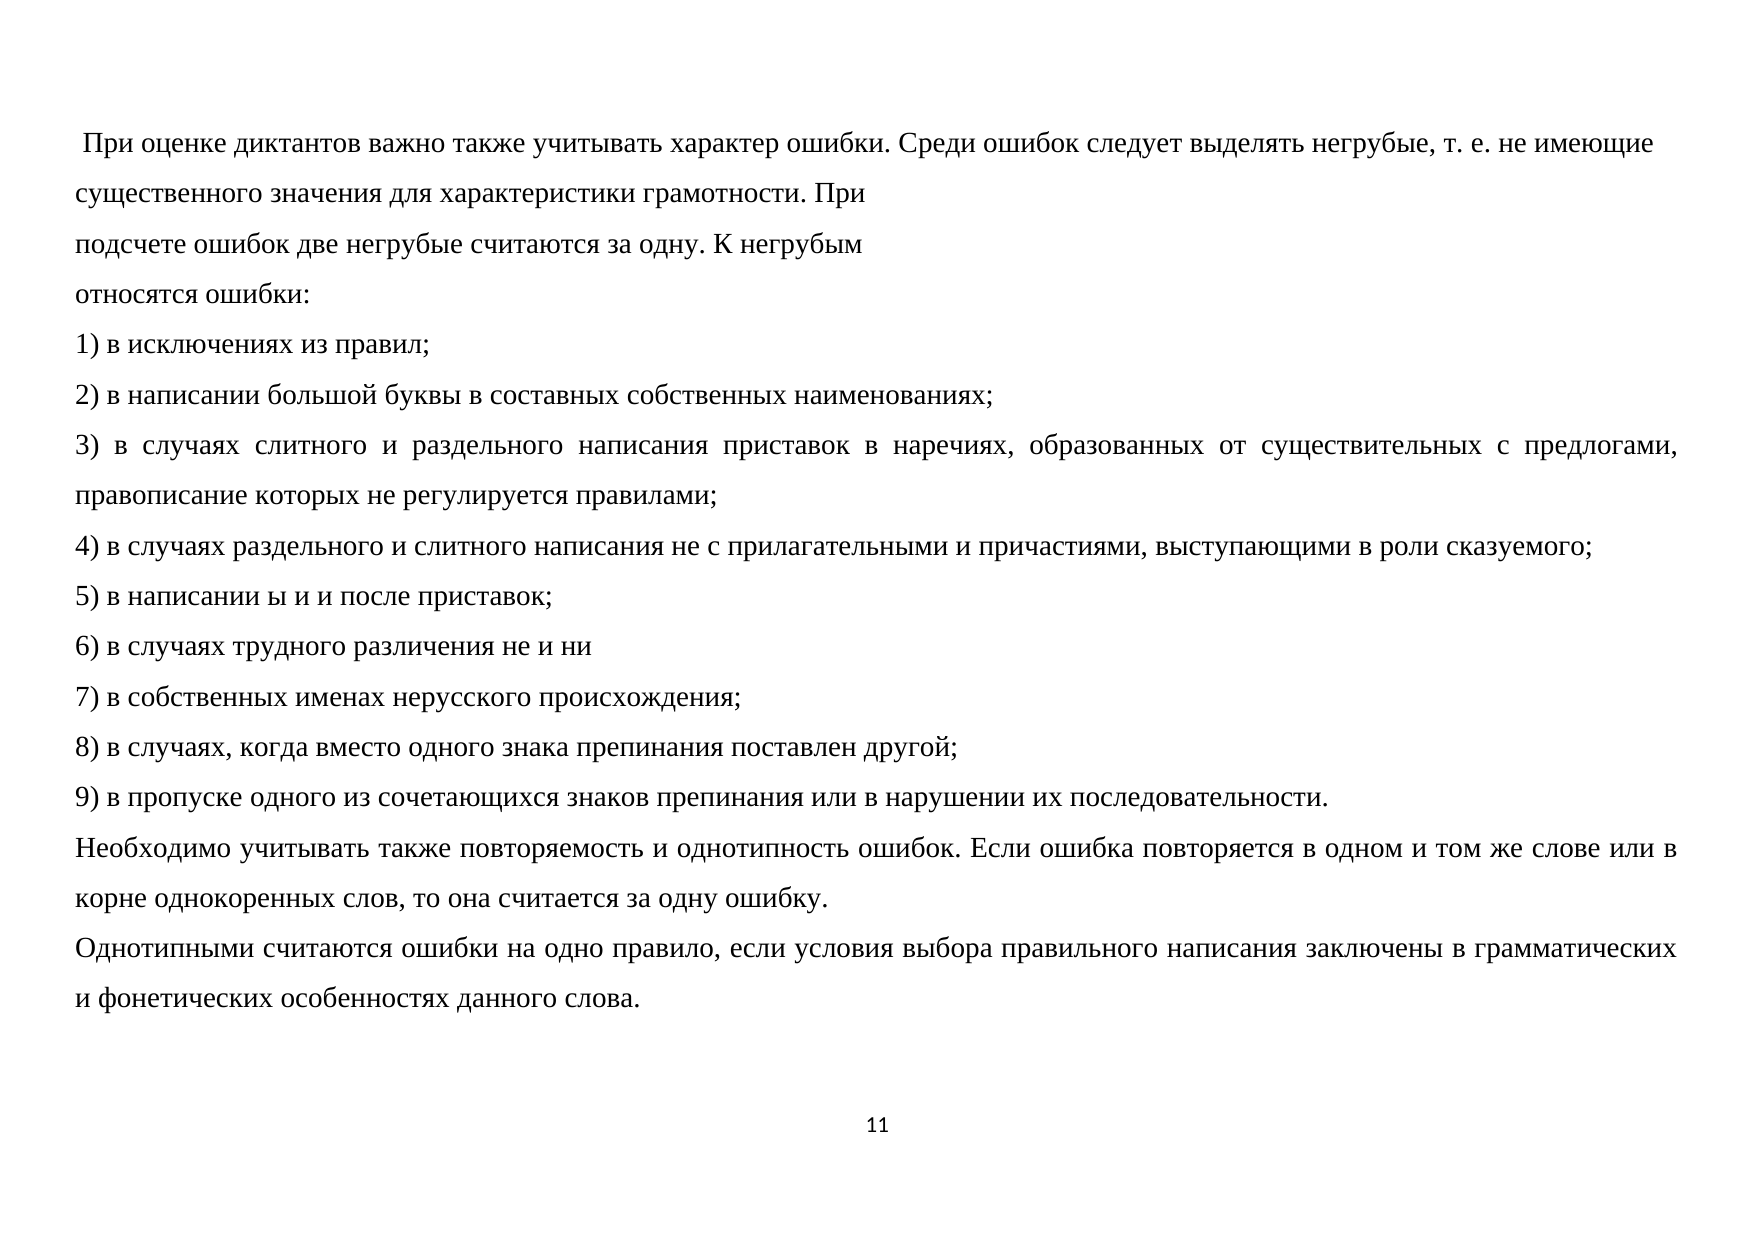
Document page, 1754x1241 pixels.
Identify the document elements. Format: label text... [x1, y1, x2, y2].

text подсчете ошибок две негрубые считаются за одну. К негрубым [75, 226, 1679, 259]
text 8) в случаях, когда вместо одного знака препинания поставлен другой; [75, 729, 1679, 763]
text 7) в собственных именах нерусского происхождения; [75, 679, 1679, 712]
text 3) в случаях слитного и раздельного написания приставок в наречиях, образованных от существительных с предлогами, правописание которых не регулируется правилами; [75, 427, 1679, 511]
text 2) в написании большой буквы в составных собственных наименованиях; [75, 377, 1679, 410]
text При оценке диктантов важно также учитывать характер ошибки. Среди ошибок следует выделять негрубые, т. е. не имеющие [75, 125, 1679, 159]
text 5) в написании ы и и после приставок; [75, 578, 1679, 612]
text Однотипными считаются ошибки на одно правило, если условия выбора правильного написания заключены в грамматических и фонетических особенностях данного слова. [75, 930, 1679, 1014]
text 6) в случаях трудного различения не и ни [75, 628, 1679, 662]
text относятся ошибки: [75, 276, 1679, 310]
text 4) в случаях раздельного и слитного написания не с прилагательными и причастиями, выступающими в роли сказуемого; [75, 528, 1679, 561]
text Необходимо учитывать также повторяемость и однотипность ошибок. Если ошибка повторяется в одном и том же слове или в корне однокоренных слов, то она считается за одну ошибку. [75, 830, 1679, 913]
text 9) в пропуске одного из сочетающихся знаков препинания или в нарушении их последовательности. [75, 779, 1679, 813]
text 1) в исключениях из правил; [75, 327, 1679, 360]
text существенного значения для характеристики грамотности. При [75, 176, 1679, 209]
